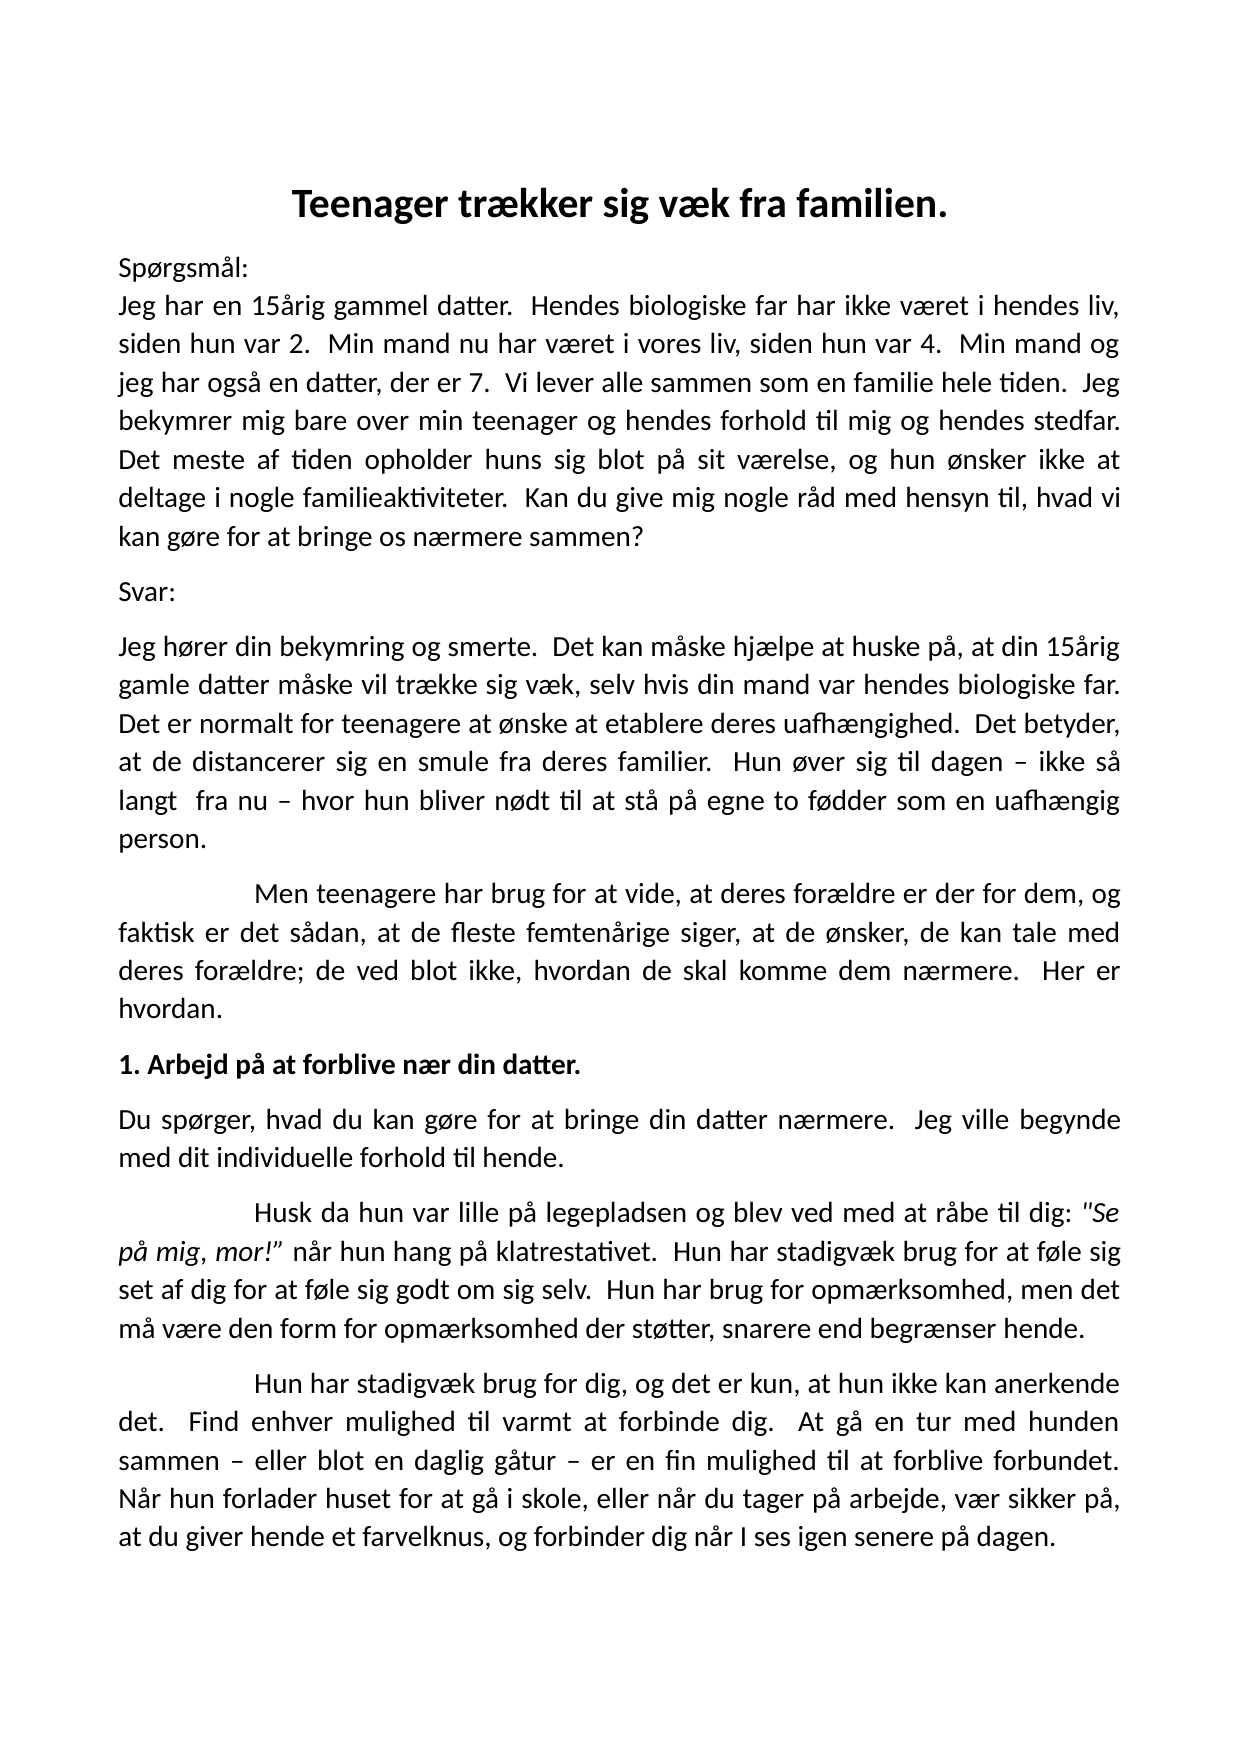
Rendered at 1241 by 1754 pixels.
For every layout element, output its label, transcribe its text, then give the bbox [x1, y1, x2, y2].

text 1. Arbejd på at forblive nær din datter. [118, 1046, 1122, 1081]
text Svar: [118, 573, 1122, 608]
text Du spørger, hvad du kan gøre for at bringe din datter nærmere. Jeg ville begynde med dit individuelle forhold til hende. [118, 1101, 1122, 1175]
text Men teenagere har brug for at vide, at deres forældre er der for dem, og faktisk er det sådan, at de fleste femtenårige siger, at de ønsker, de kan tale med deres forældre; de ved blot ikke, hvordan de skal komme dem nærmere. Her er hvordan. [118, 875, 1122, 1026]
text Spørgsmål: Jeg har en 15årig gammel datter. Hendes biologiske far har ikke været i hendes liv, siden hun var 2. Min mand nu har været i vores liv, siden hun var 4. Min mand og jeg har også en datter, der er 7. Vi lever alle sammen som en familie hele tiden. Jeg bekymrer mig bare over min teenager og hendes forhold til mig og hendes stedfar. Det meste af tiden opholder huns sig blot på sit værelse, og hun ønsker ikke at deltage i nogle familieaktiviteter. Kan du give mig nogle råd med hensyn til, hvad vi kan gøre for at bringe os nærmere sammen? [118, 249, 1122, 553]
text Hun har stadigvæk brug for dig, og det er kun, at hun ikke kan anerkende det. Find enhver mulighed til varmt at forbinde dig. At gå en tur med hunden sammen – eller blot en daglig gåtur – er en fin mulighed til at forblive forbundet. Når hun forlader huset for at gå i skole, eller når du tager på arbejde, vær sikker på, at du giver hende et farvelknus, og forbinder dig når I ses igen senere på dagen. [118, 1365, 1122, 1554]
text Husk da hun var lille på legepladsen og blev ved med at råbe til dig: "Se på mig, mor!” når hun hang på klatrestativet. Hun har stadigvæk brug for at føle sig set af dig for at føle sig godt om sig selv. Hun har brug for opmærksomhed, men det må være den form for opmærksomhed der støtter, snarere end begrænser hende. [118, 1194, 1122, 1345]
text Jeg hører din bekymring og smerte. Det kan måske hjælpe at huske på, at din 15årig gamle datter måske vil trække sig væk, selv hvis din mand var hendes biologiske far. Det er normalt for teenagere at ønske at etablere deres uafhængighed. Det betyder, at de distancerer sig en smule fra deres familier. Hun øver sig til dagen – ikke så langt fra nu – hvor hun bliver nødt til at stå på egne to fødder som en uafhængig person. [118, 628, 1122, 856]
text Teenager trækker sig væk fra familien. [118, 177, 1122, 228]
